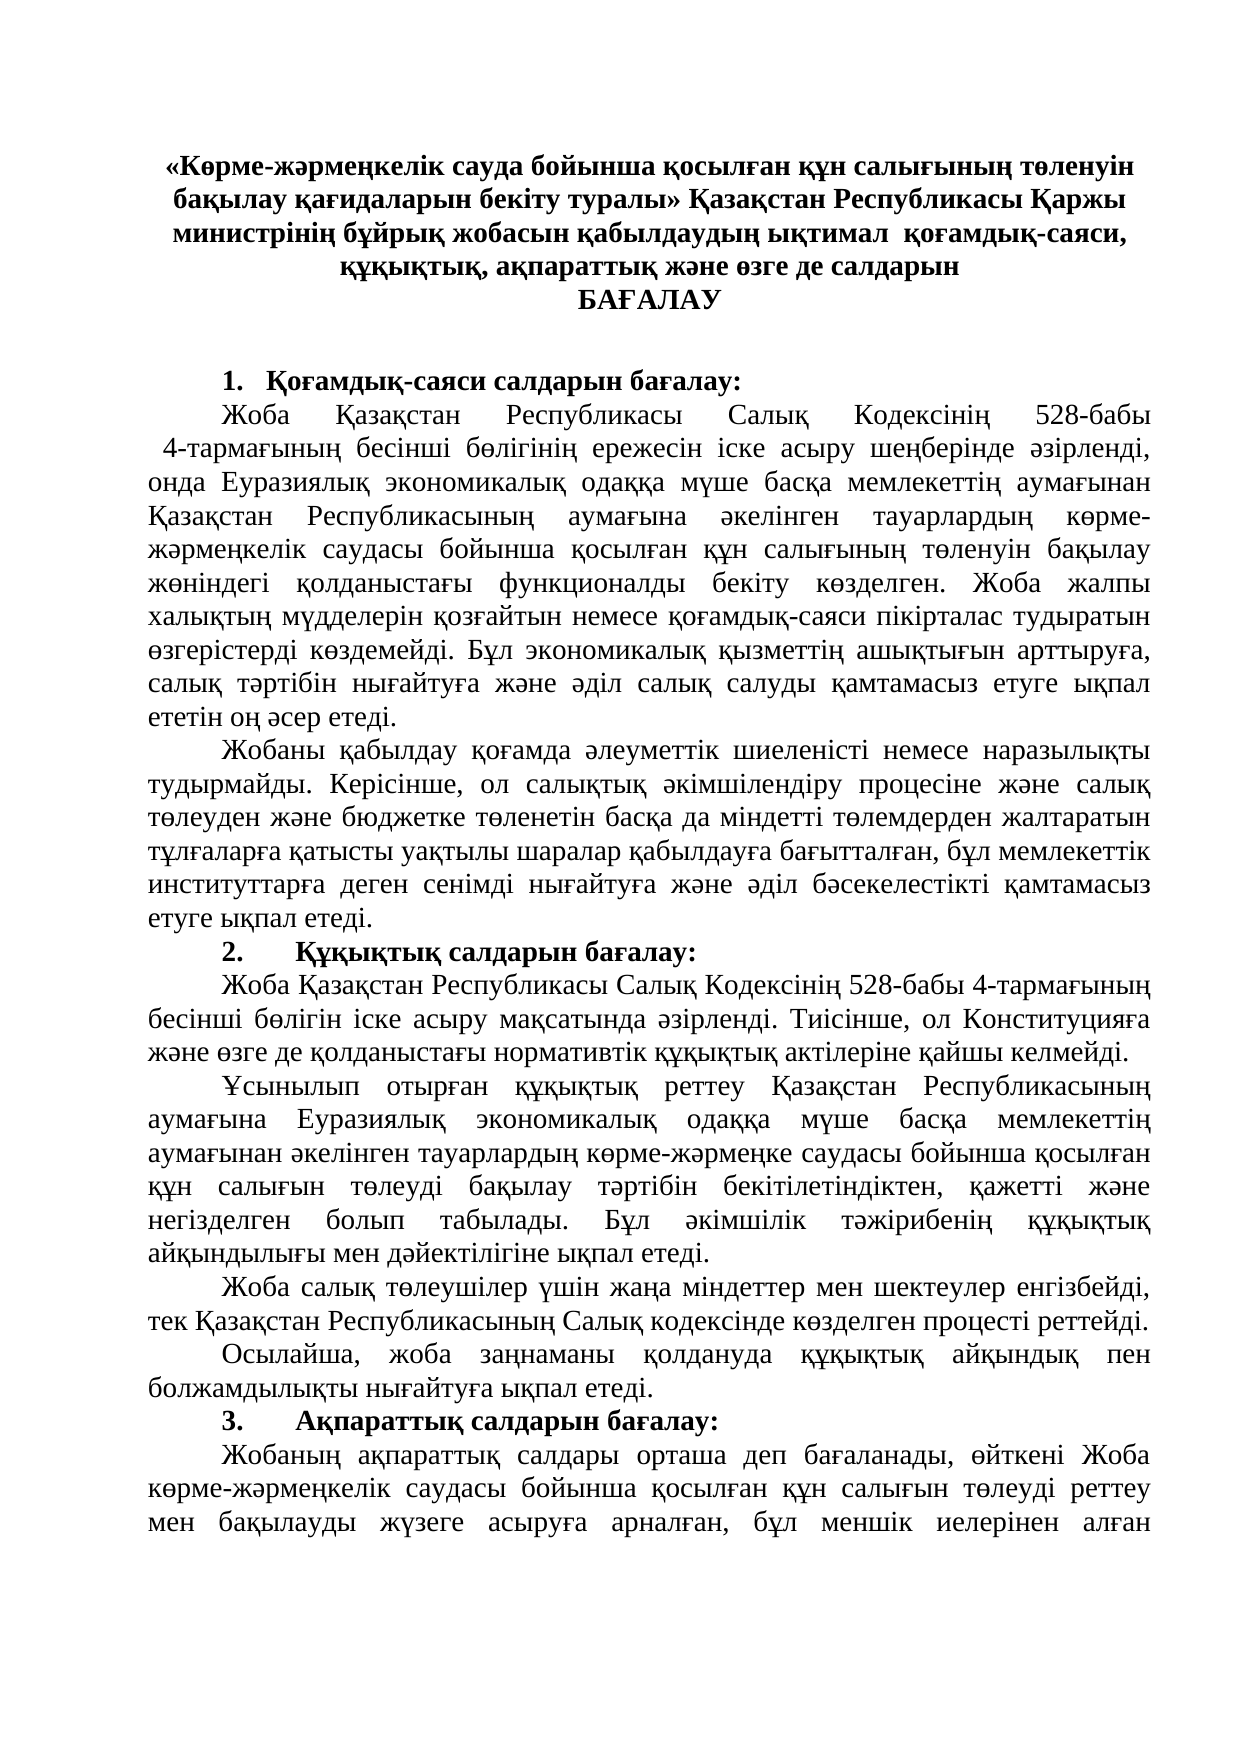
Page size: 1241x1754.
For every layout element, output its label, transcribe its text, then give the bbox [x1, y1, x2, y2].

text 3. Ақпараттық салдарын бағалау: [148, 1403, 1152, 1437]
text 2. Құқықтық салдарын бағалау: [148, 934, 1152, 967]
text Осылайша, жоба заңнаманы қолдануда құқықтық айқындық пен болжамдылықты нығайтуға ықпал етеді. [148, 1336, 1152, 1403]
text 1. Қоғамдық-саяси салдарын бағалау: [148, 363, 1152, 397]
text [148, 1437, 1152, 1602]
text Жобаны қабылдау қоғамда әлеуметтік шиеленісті немесе наразылықты тудырмайды. Керісінше, ол салықтық әкімшілендіру процесіне және салық төлеуден және бюджетке төленетін басқа да міндетті төлемдерден жалтаратын тұлғаларға қатысты уақтылы шаралар қабылдауға бағытталған, бұл мемлекеттік институттарға деген сенімді нығайтуға және әділ бәсекелестікті қамтамасыз етуге ықпал етеді. [148, 732, 1152, 934]
text «Көрме-жәрмеңкелік сауда бойынша қосылған құн салығының төленуін бақылау қағидаларын бекіту туралы» Қазақстан Республикасы Қаржы министрінің бұйрық жобасын қабылдаудың ықтимал қоғамдық-саяси, құқықтық, ақпараттық және өзге де салдарын [148, 148, 1152, 282]
text Ұсынылып отырған құқықтық реттеу Қазақстан Республикасының аумағына Еуразиялық экономикалық одаққа мүше басқа мемлекеттің аумағынан әкелінген тауарлардың көрме-жәрмеңке саудасы бойынша қосылған құн салығын төлеуді бақылау тәртібін бекітілетіндіктен, қажетті және негізделген болып табылады. Бұл әкімшілік тәжірибенің құқықтық айқындылығы мен дәйектілігіне ықпал етеді. [148, 1068, 1152, 1269]
text БАҒАЛАУ [148, 282, 1152, 315]
text Жоба салық төлеушілер үшін жаңа міндеттер мен шектеулер енгізбейді, тек Қазақстан Республикасының Салық кодексінде көзделген процесті реттейді. [148, 1269, 1152, 1336]
text Жоба Қазақстан Республикасы Салық Кодексінің 528-бабы 4-тармағының бесінші бөлігін іске асыру мақсатында әзірленді. Тиісінше, ол Конституцияға және өзге де қолданыстағы нормативтік құқықтық актілеріне қайшы келмейді. [148, 967, 1152, 1068]
text Жоба Қазақстан Республикасы Салық Кодексінің 528-бабы 4-тармағының бесінші бөлігінің ережесін іске асыру шеңберінде әзірленді, онда Еуразиялық экономикалық одаққа мүше басқа мемлекеттің аумағынан Қазақстан Республикасының аумағына әкелінген тауарлардың көрме-жәрмеңкелік саудасы бойынша қосылған құн салығының төленуін бақылау жөніндегі қолданыстағы функционалды бекіту көзделген. Жоба жалпы халықтың мүдделерін қозғайтын немесе қоғамдық-саяси пікірталас тудыратын өзгерістерді көздемейді. Бұл экономикалық қызметтің ашықтығын арттыруға, салық тәртібін нығайтуға және әділ салық салуды қамтамасыз етуге ықпал ететін оң әсер етеді. [148, 397, 1152, 732]
